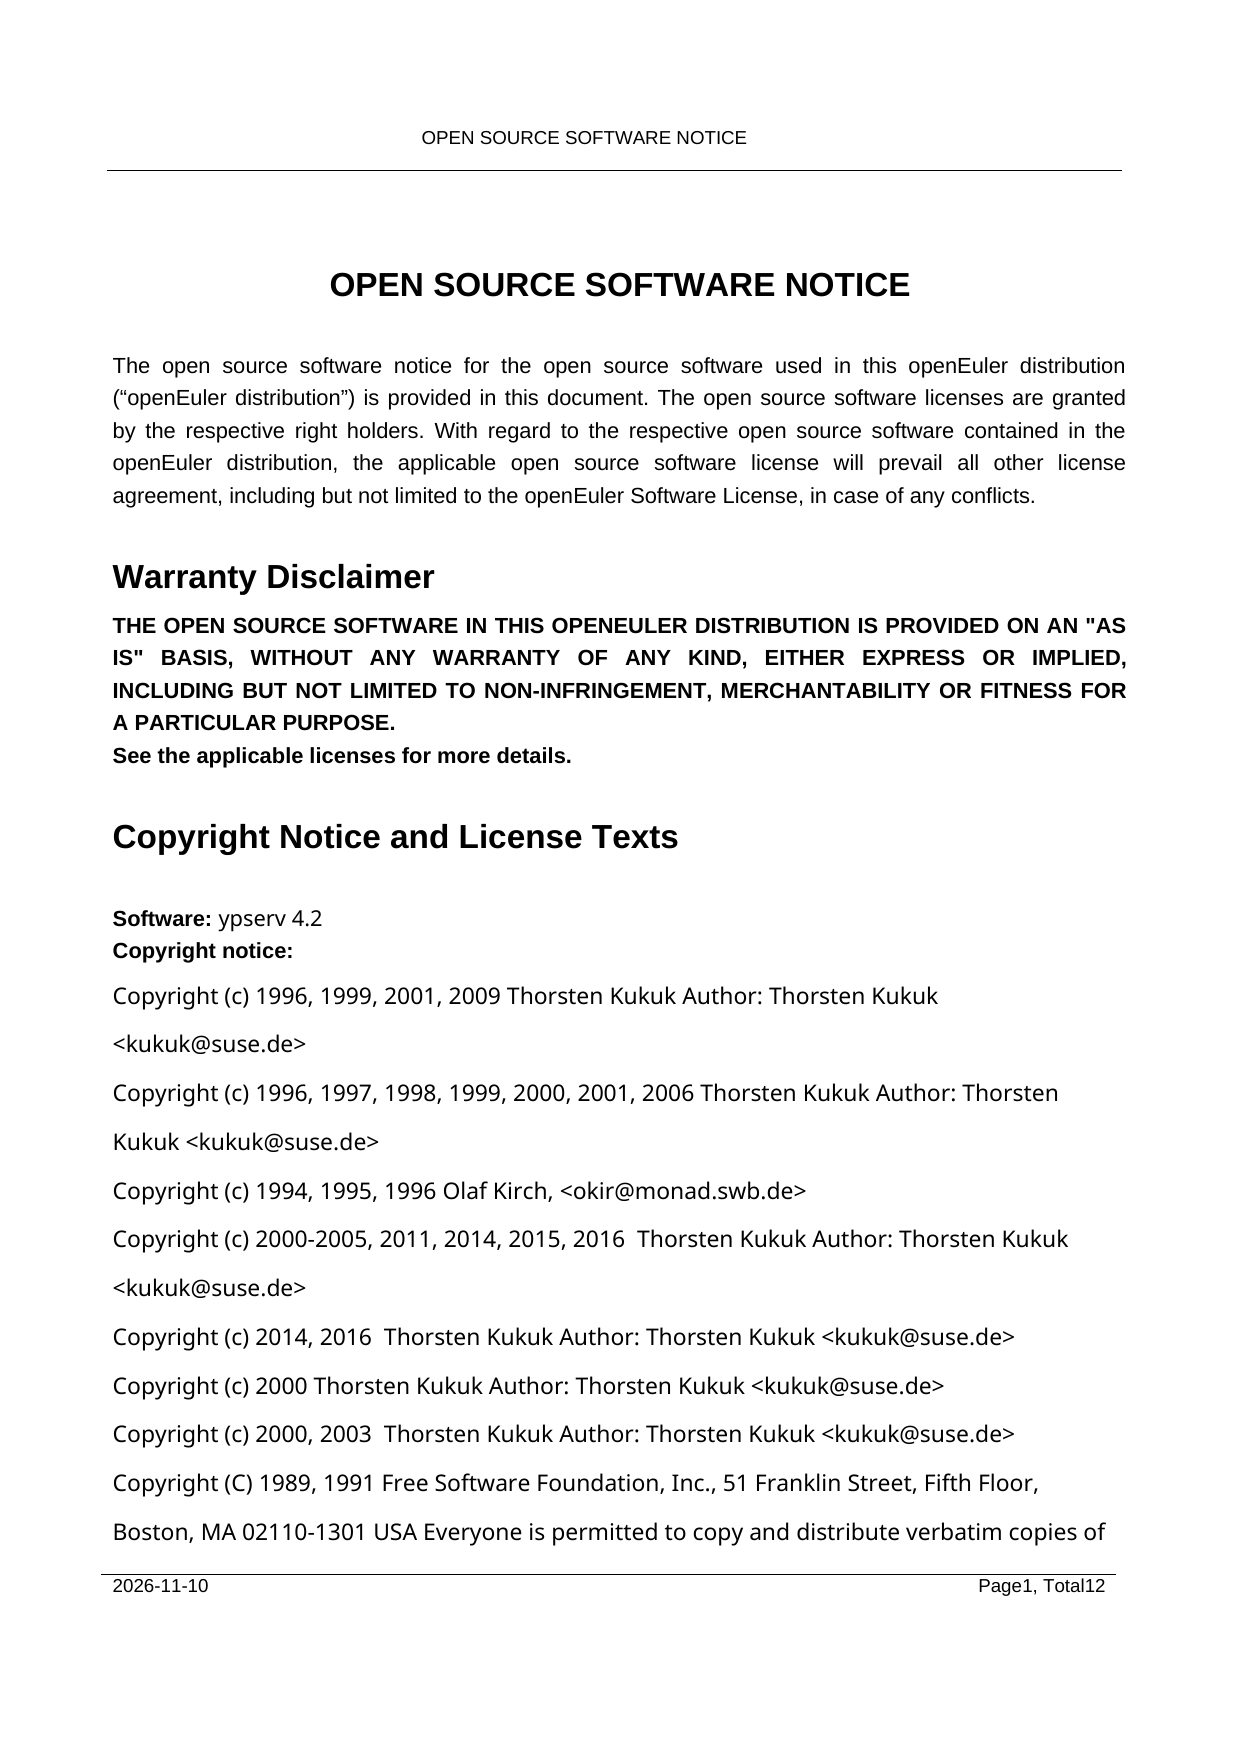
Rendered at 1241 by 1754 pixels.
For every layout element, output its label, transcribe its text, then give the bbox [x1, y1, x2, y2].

text Copyright Notice and License Texts [112, 804, 1128, 869]
text THE OPEN SOURCE SOFTWARE IN THIS OPENEULER DISTRIBUTION IS PROVIDED ON AN "AS IS" BASIS, WITHOUT ANY WARRANTY OF ANY KIND, EITHER EXPRESS OR IMPLIED, INCLUDING BUT NOT LIMITED TO NON-INFRINGEMENT, MERCHANTABILITY OR FITNESS FOR A PARTICULAR PURPOSE. See the applicable licenses for more details. [112, 609, 1128, 771]
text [112, 979, 1128, 1548]
text OPEN SOURCE SOFTWARE NOTICE [112, 251, 1128, 316]
text Copyright notice: [112, 934, 1128, 966]
text Software: ypserv 4.2 [112, 901, 1128, 934]
text The open source software notice for the open source software used in this openEuler distribution (“openEuler distribution”) is provided in this document. The open source software licenses are granted by the respective right holders. With regard to the respective open source software contained in the openEuler distribution, the applicable open source software license will prevail all other license agreement, including but not limited to the openEuler Software License, in case of any conflicts. [112, 349, 1128, 511]
text Warranty Disclaimer [112, 544, 1128, 609]
